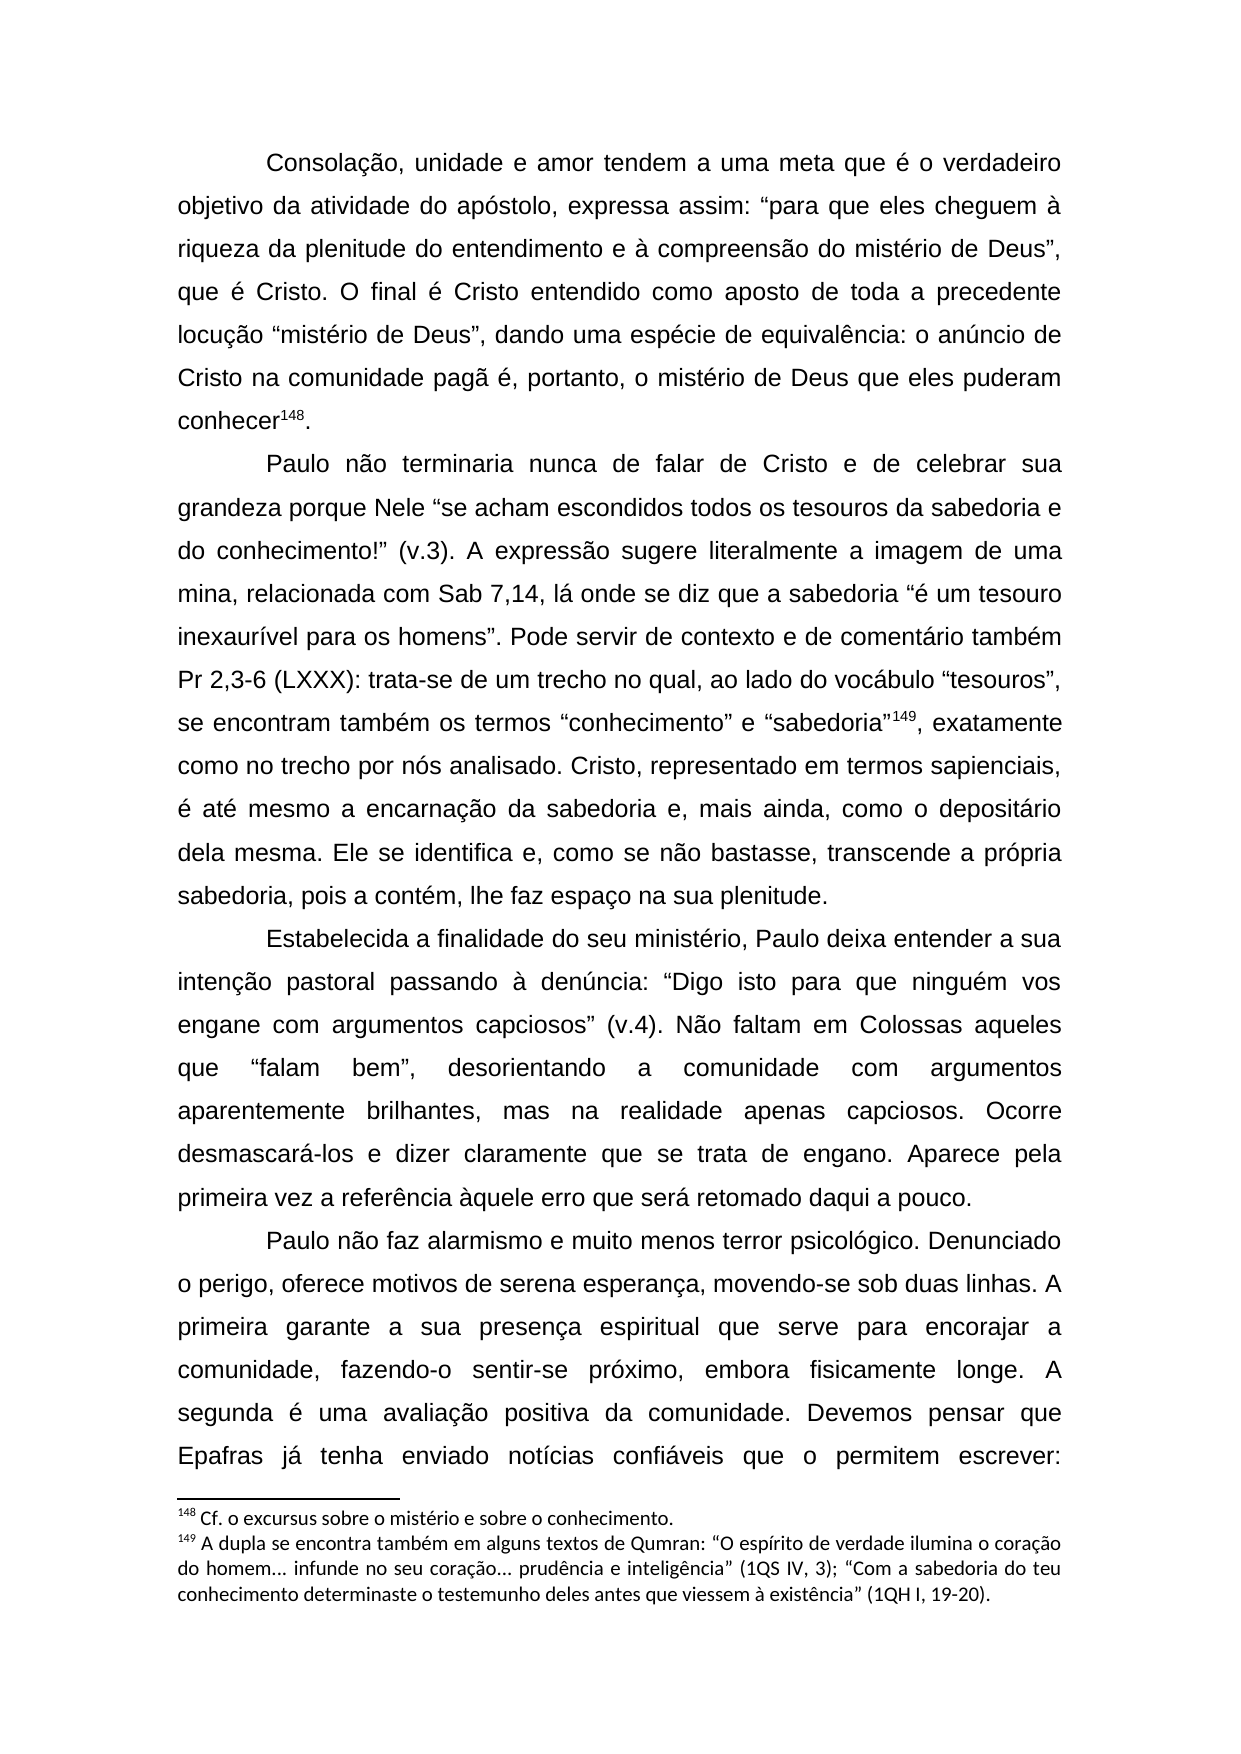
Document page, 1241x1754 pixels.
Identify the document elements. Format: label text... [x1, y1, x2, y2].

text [177, 1226, 1063, 1470]
text Paulo não terminaria nunca de falar de Cristo e de celebrar sua grandeza porque Nele “se acham escondidos todos os tesouros da sabedoria e do conhecimento!” (v.3). A expressão sugere literalmente a imagem de uma mina, relacionada com Sab 7,14, lá onde se diz que a sabedoria “é um tesouro inexaurível para os homens”. Pode servir de contexto e de comentário também Pr 2,3-6 (LXXX): trata-se de um trecho no qual, ao lado do vocábulo “tesouros”, se encontram também os termos “conhecimento” e “sabedoria”, exatamente como no trecho por nós analisado. Cristo, representado em termos sapienciais, é até mesmo a encarnação da sabedoria e, mais ainda, como o depositário dela mesma. Ele se identifica e, como se não bastasse, transcende a própria sabedoria, pois a contém, lhe faz espaço na sua plenitude. [177, 449, 1063, 909]
text Estabelecida a finalidade do seu ministério, Paulo deixa entender a sua intenção pastoral passando à denúncia: “Digo isto para que ninguém vos engane com argumentos capciosos” (v.4). Não faltam em Colossas aqueles que “falam bem”, desorientando a comunidade com argumentos aparentemente brilhantes, mas na realidade apenas capciosos. Ocorre desmascará-los e dizer claramente que se trata de engano. Aparece pela primeira vez a referência àquele erro que será retomado daqui a pouco. [177, 924, 1063, 1211]
text Consolação, unidade e amor tendem a uma meta que é o verdadeiro objetivo da atividade do apóstolo, expressa assim: “para que eles cheguem à riqueza da plenitude do entendimento e à compreensão do mistério de Deus”, que é Cristo. O final é Cristo entendido como aposto de toda a precedente locução “mistério de Deus”, dando uma espécie de equivalência: o anúncio de Cristo na comunidade pagã é, portanto, o mistério de Deus que eles puderam conhecer. [177, 148, 1063, 435]
